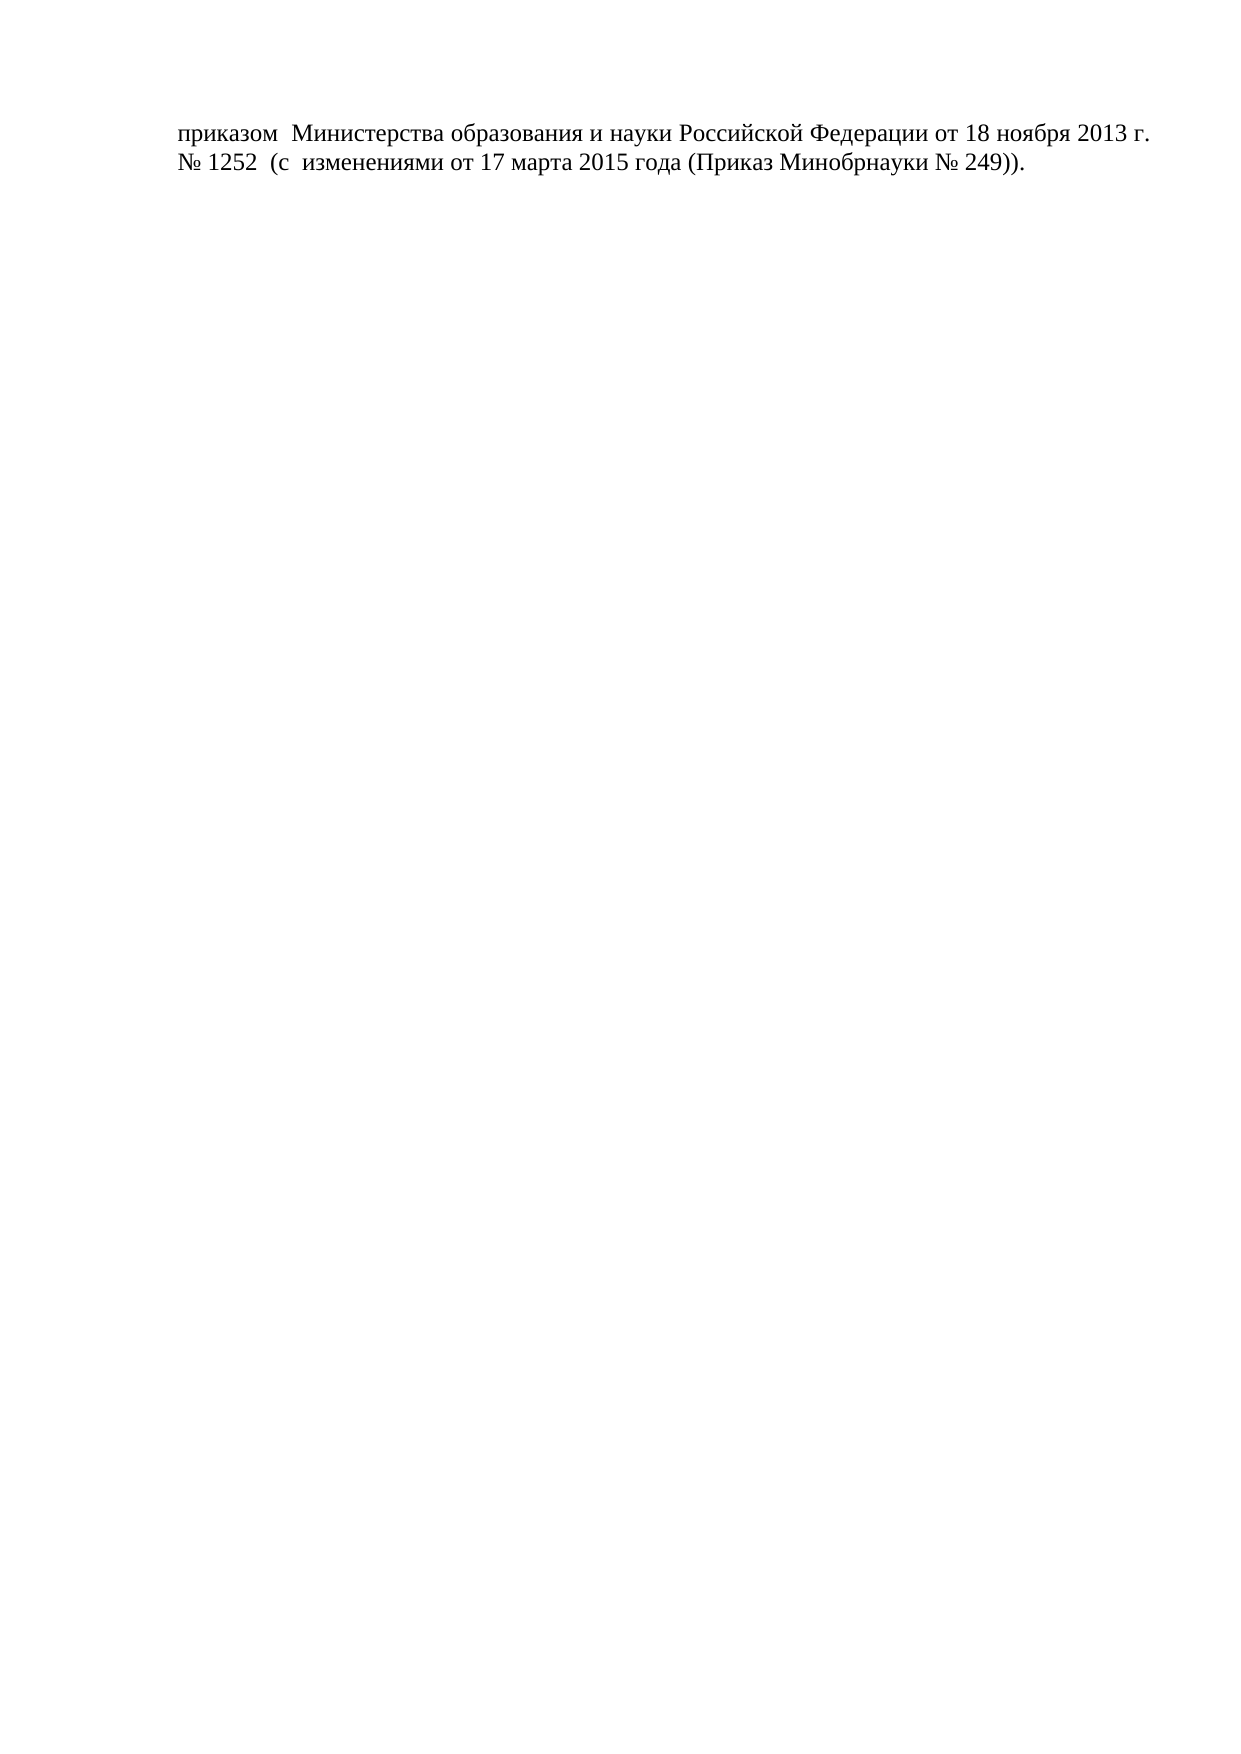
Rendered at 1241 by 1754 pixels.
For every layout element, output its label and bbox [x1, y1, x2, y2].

text [177, 118, 1152, 176]
